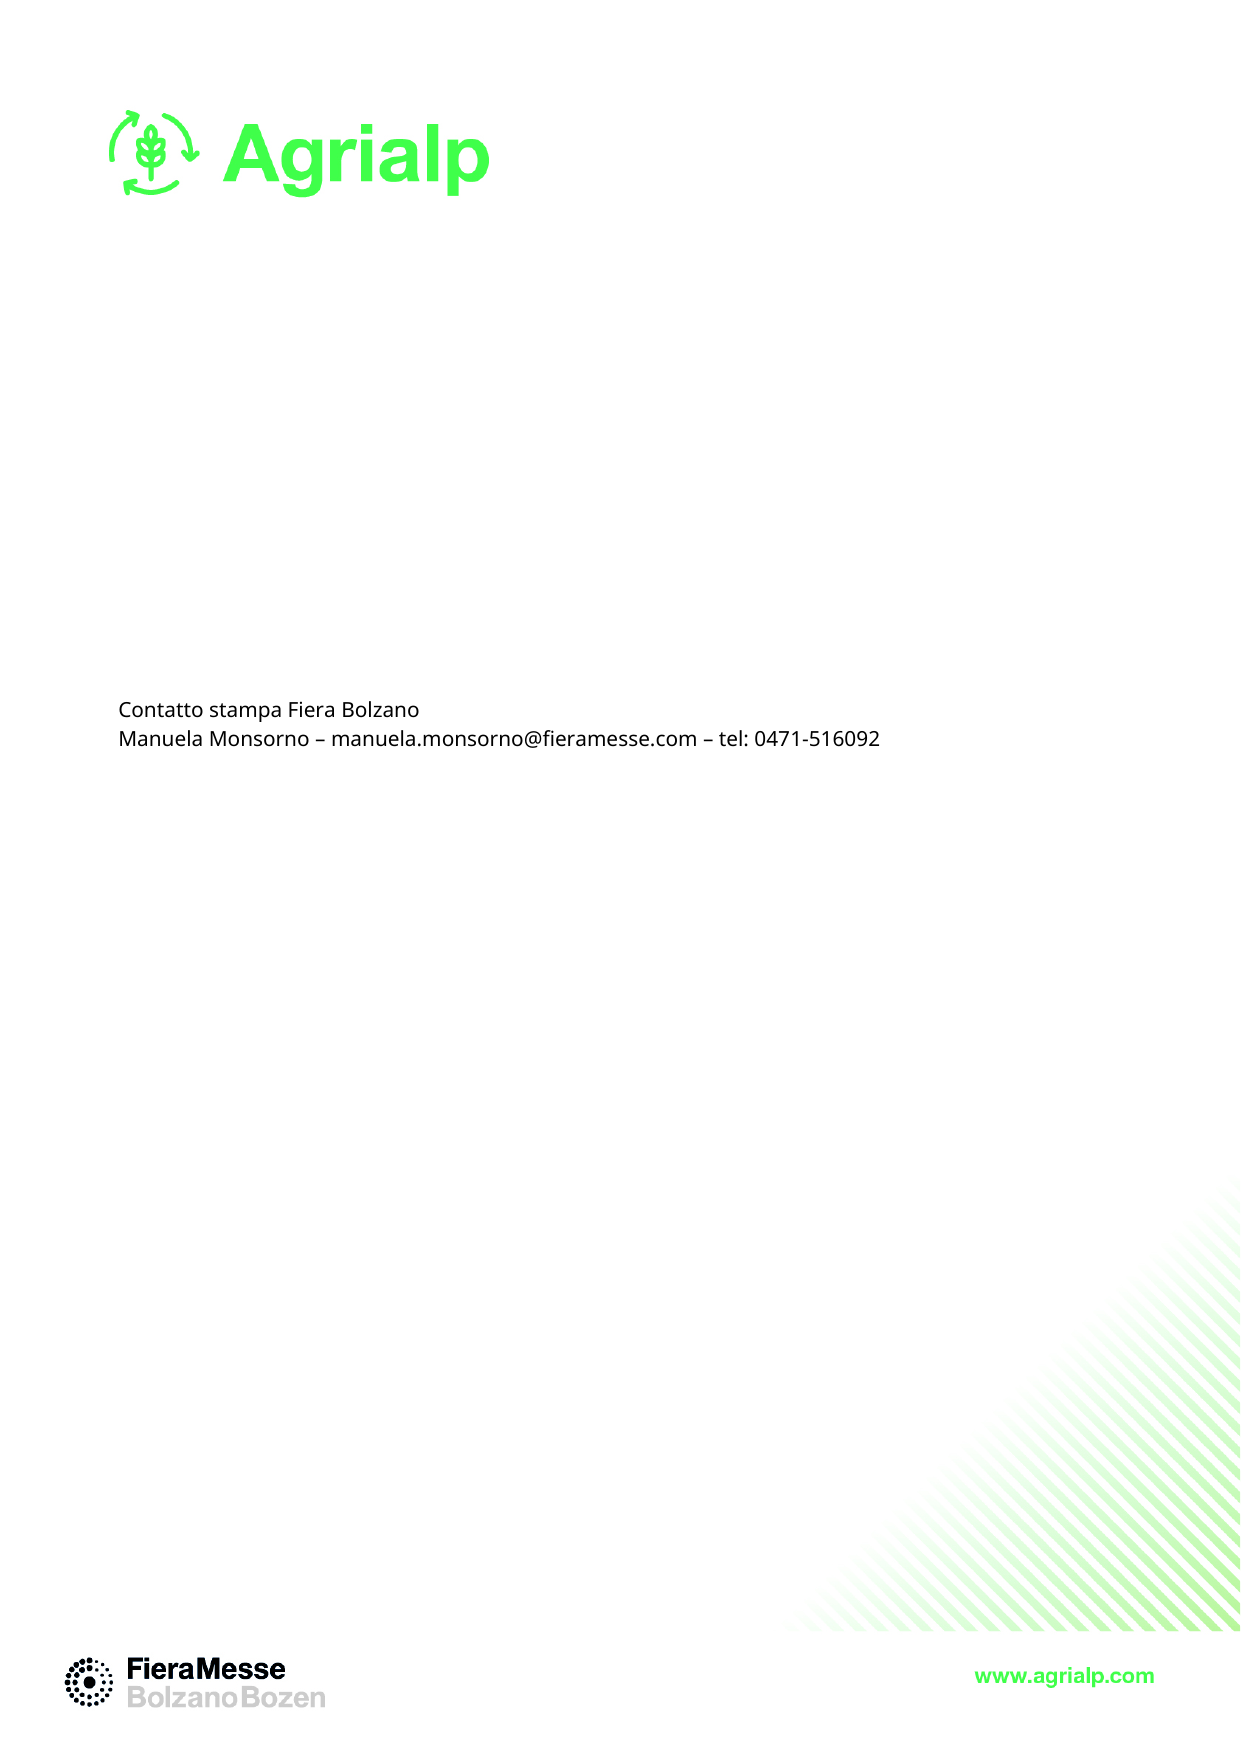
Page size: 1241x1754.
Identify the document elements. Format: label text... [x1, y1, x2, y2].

picture [0, 0, 1241, 1753]
text Manuela Monsorno – manuela.monsorno@fieramesse.com – tel: 0471-516092 [118, 724, 1087, 752]
text Contatto stampa Fiera Bolzano [118, 696, 1087, 724]
